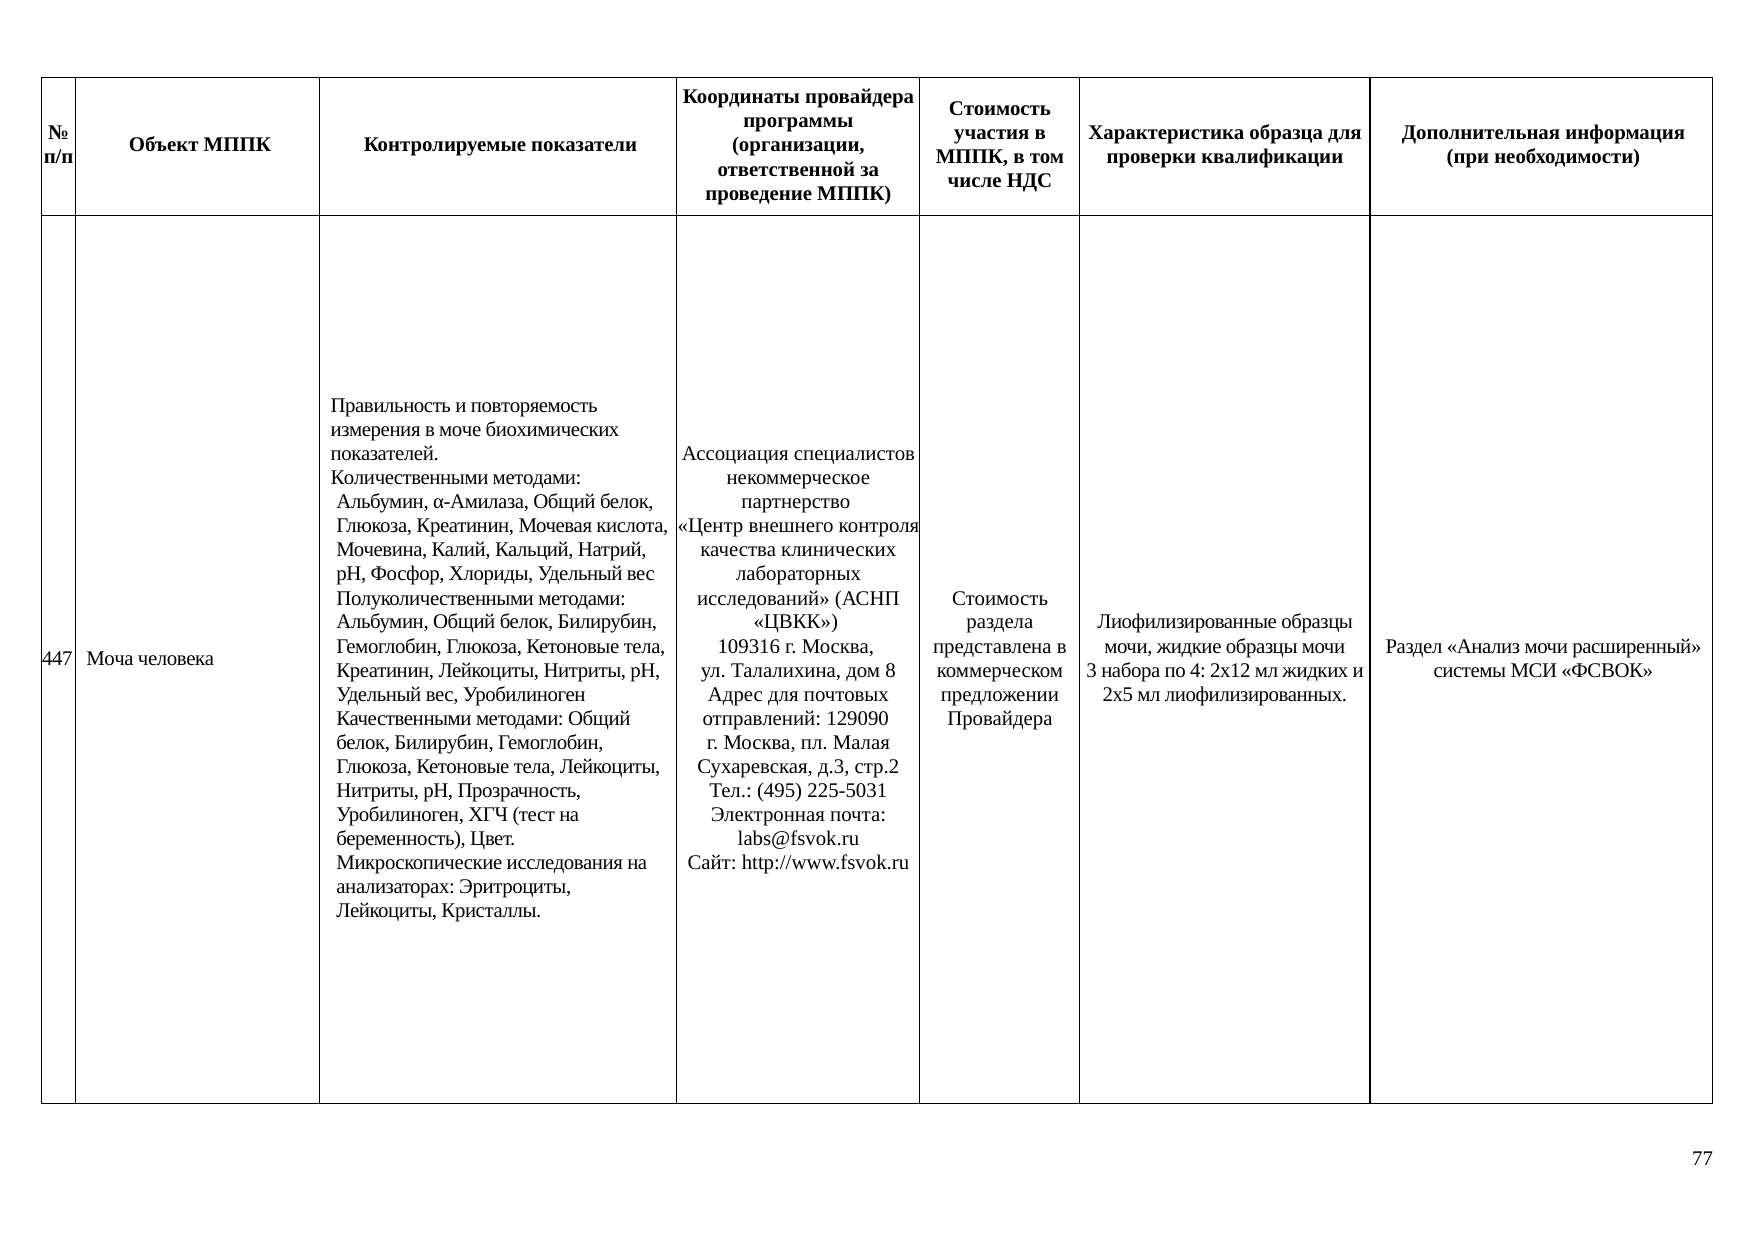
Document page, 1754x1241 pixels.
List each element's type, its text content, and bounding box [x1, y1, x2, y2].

table_header Объект МППК [76, 78, 319, 215]
table_header Контролируемые показатели [320, 78, 676, 215]
table_header Характеристика образца для проверки квалификации [1080, 78, 1369, 215]
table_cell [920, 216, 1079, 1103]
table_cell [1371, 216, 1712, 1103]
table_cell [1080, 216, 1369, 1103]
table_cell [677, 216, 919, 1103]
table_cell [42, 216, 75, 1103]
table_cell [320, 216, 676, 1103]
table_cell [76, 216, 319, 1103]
table_header Дополнительная информация (при необходимости) [1371, 78, 1712, 215]
table_header № п/п [42, 78, 75, 215]
table_header Стоимость участия в МППК, в том числе НДС [920, 78, 1079, 215]
table_header Координаты провайдера программы (организации, ответственной за проведение МППК) [677, 78, 919, 215]
